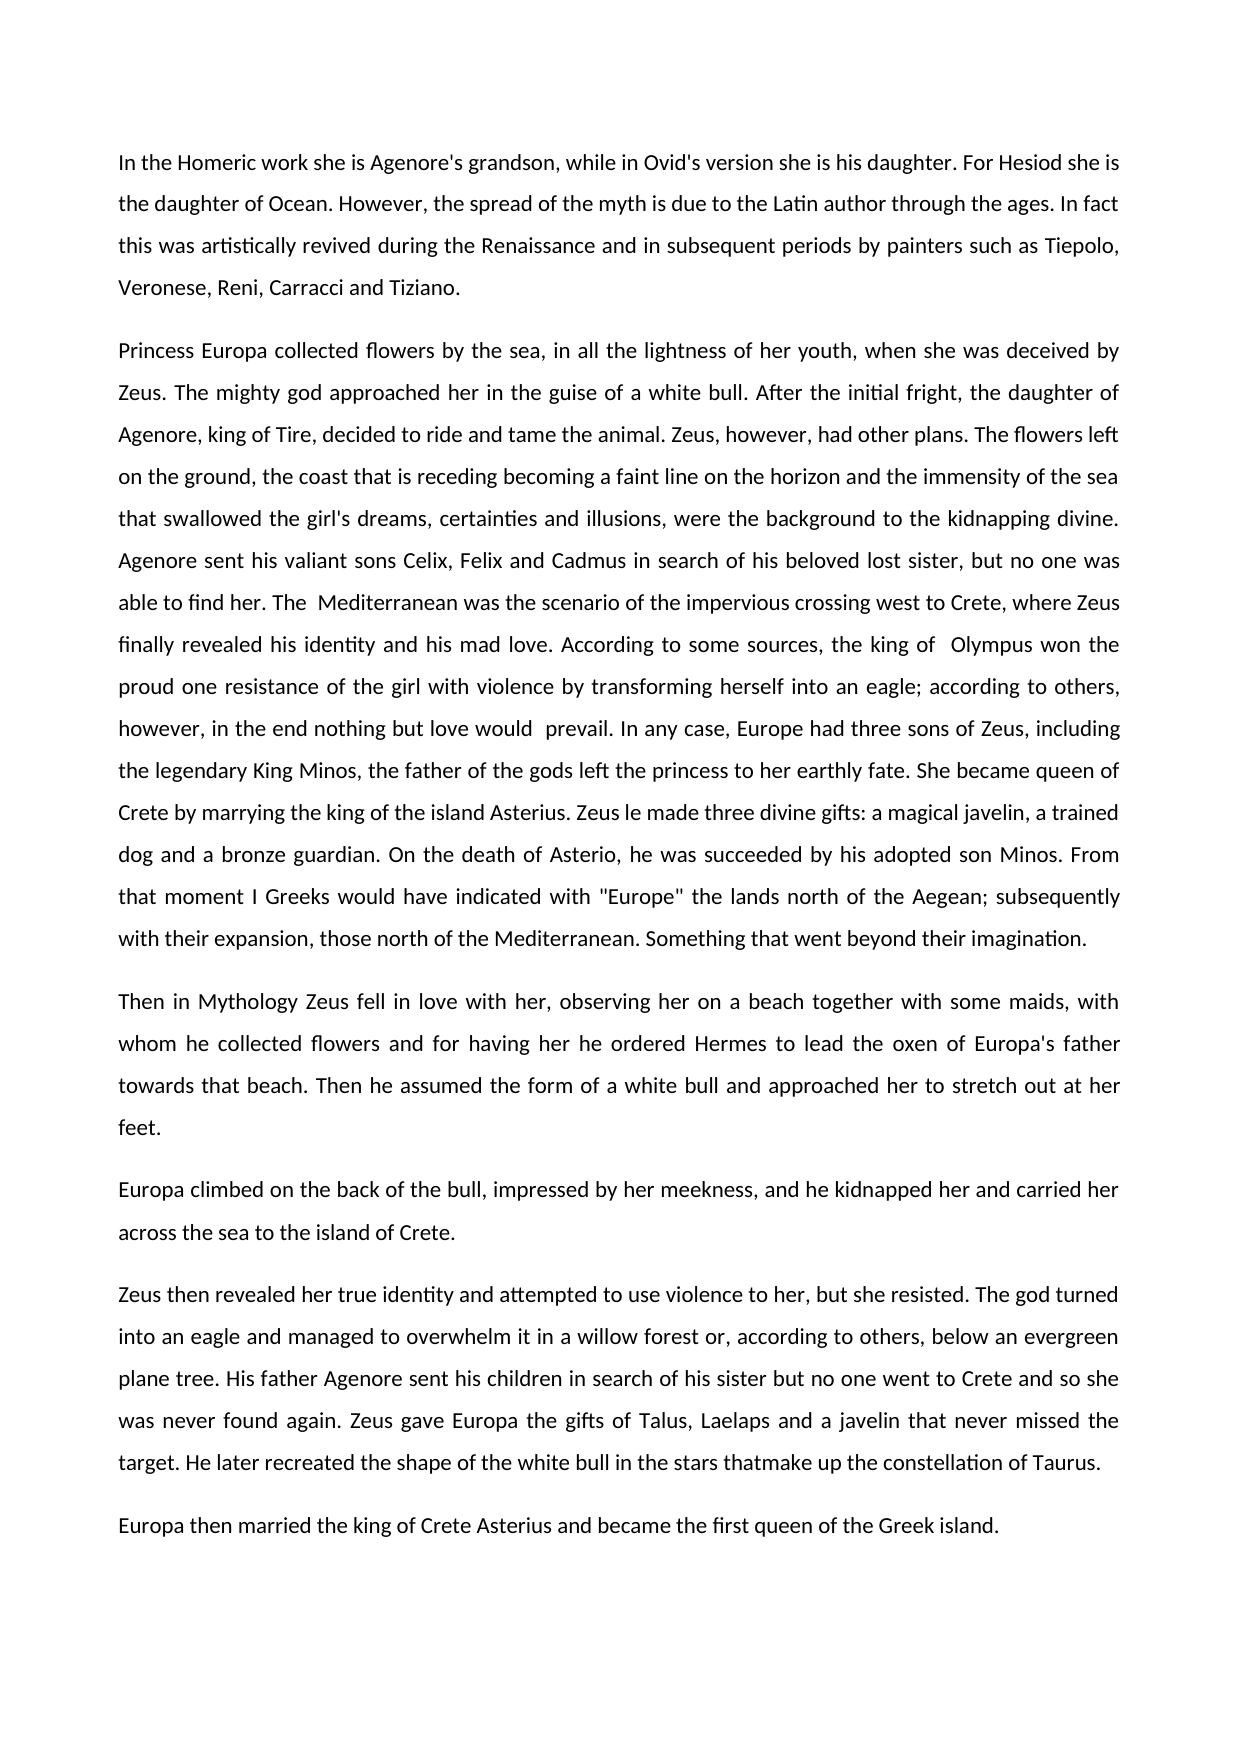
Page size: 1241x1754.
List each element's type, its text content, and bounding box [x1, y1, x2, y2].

text In the Homeric work she is Agenore's grandson, while in Ovid's version she is his daughter. For Hesiod she is the daughter of Ocean. However, the spread of the myth is due to the Latin author through the ages. In fact this was artistically revived during the Renaissance and in subsequent periods by painters such as Tiepolo, Veronese, Reni, Carracci and Tiziano. [118, 148, 1122, 302]
text Europa climbed on the back of the bull, impressed by her meekness, and he kidnapped her and carried her across the sea to the island of Crete. [118, 1176, 1122, 1246]
text Then in Mythology Zeus fell in love with her, observing her on a beach together with some maids, with whom he collected flowers and for having her he ordered Hermes to lead the oxen of Europa's father towards that beach. Then he assumed the form of a white bull and approached her to stretch out at her feet. [118, 987, 1122, 1141]
text Princess Europa collected flowers by the sea, in all the lightness of her youth, when she was deceived by Zeus. The mighty god approached her in the guise of a white bull. After the initial fright, the daughter of Agenore, king of Tire, decided to ride and tame the animal. Zeus, however, had other plans. The flowers left on the ground, the coast that is receding becoming a faint line on the horizon and the immensity of the sea that swallowed the girl's dreams, certainties and illusions, were the background to the kidnapping divine. Agenore sent his valiant sons Celix, Felix and Cadmus in search of his beloved lost sister, but no one was able to find her. The Mediterranean was the scenario of the impervious crossing west to Crete, where Zeus finally revealed his identity and his mad love. According to some sources, the king of Olympus won the proud one resistance of the girl with violence by transforming herself into an eagle; according to others, however, in the end nothing but love would prevail. In any case, Europe had three sons of Zeus, including the legendary King Minos, the father of the gods left the princess to her earthly fate. She became queen of Crete by marrying the king of the island Asterius. Zeus le made three divine gifts: a magical javelin, a trained dog and a bronze guardian. On the death of Asterio, he was succeeded by his adopted son Minos. From that moment I Greeks would have indicated with "Europe" the lands north of the Aegean; subsequently with their expansion, those north of the Mediterranean. Something that went beyond their imagination. [118, 336, 1122, 952]
text Zeus then revealed her true identity and attempted to use violence to her, but she resisted. The god turned into an eagle and managed to overwhelm it in a willow forest or, according to others, below an evergreen plane tree. His father Agenore sent his children in search of his sister but no one went to Crete and so she was never found again. Zeus gave Europa the gifts of Talus, Laelaps and a javelin that never missed the target. He later recreated the shape of the white bull in the stars thatmake up the constellation of Taurus. [118, 1280, 1122, 1476]
text Europa then married the king of Crete Asterius and became the first queen of the Greek island. [118, 1511, 1122, 1539]
